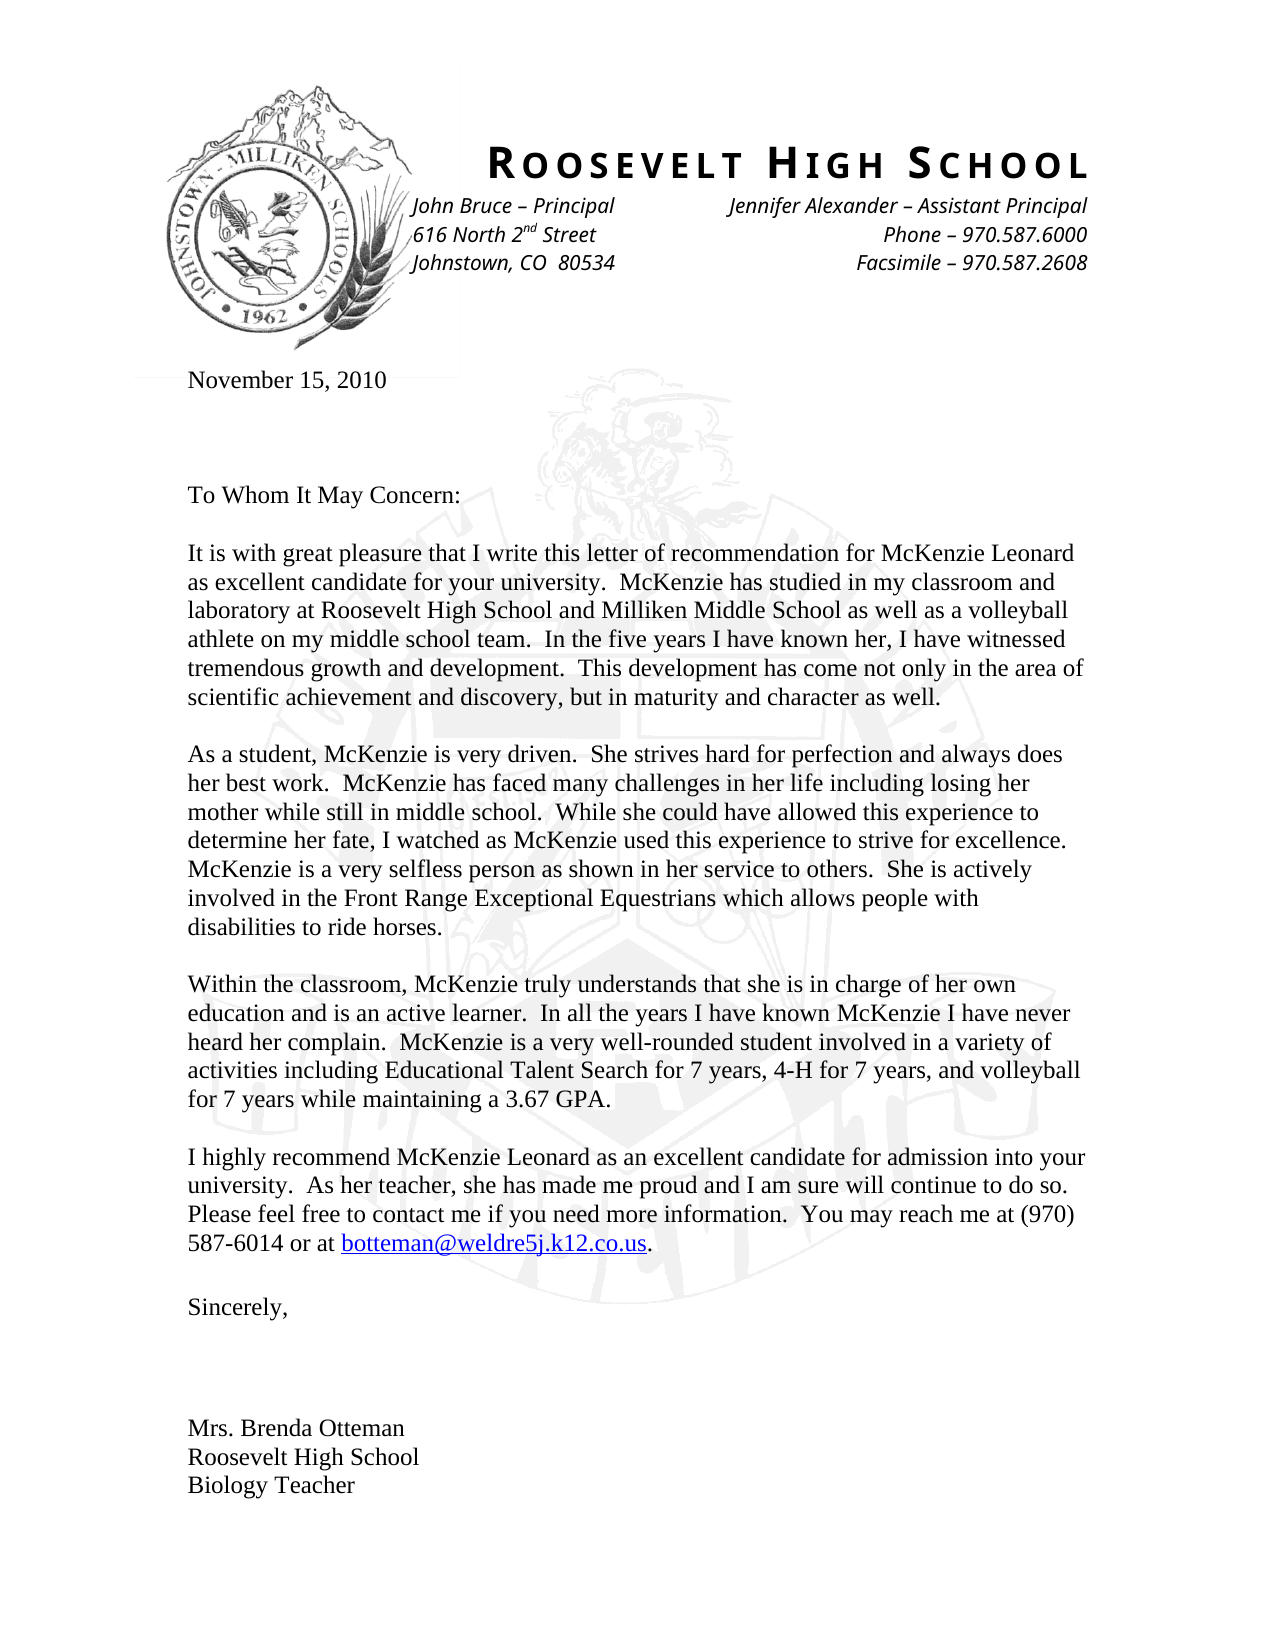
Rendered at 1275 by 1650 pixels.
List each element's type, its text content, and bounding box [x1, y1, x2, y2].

text It is with great pleasure that I write this letter of recommendation for McKenzie Leonard as excellent candidate for your university. McKenzie has studied in my classroom and laboratory at Roosevelt High School and Milliken Middle School as well as a volleyball athlete on my middle school team. In the five years I have known her, I have witnessed tremendous growth and development. This development has come not only in the area of scientific achievement and discovery, but in maturity and character as well. [187, 538, 1087, 711]
text As a student, McKenzie is very driven. She strives hard for perfection and always does her best work. McKenzie has faced many challenges in her life including losing her mother while still in middle school. While she could have allowed this experience to determine her fate, I watched as McKenzie used this experience to strive for excellence. McKenzie is a very selfless person as shown in her service to others. She is actively involved in the Front Range Exceptional Equestrians which allows people with disabilities to ride horses. [187, 739, 1087, 941]
text Within the classroom, McKenzie truly understands that she is in charge of her own education and is an active learner. In all the years I have known McKenzie I have never heard her complain. McKenzie is a very well-rounded student involved in a variety of activities including Educational Talent Search for 7 years, 4-H for 7 years, and volleyball for 7 years while maintaining a 3.67 GPA. [187, 969, 1087, 1113]
text Mrs. [187, 1413, 1087, 1442]
text Sincerely, [187, 1292, 1125, 1321]
text I highly recommend McKenzie Leonard as an excellent candidate for admission into your university. As her teacher, she has made me proud and I am sure will continue to do so. Please feel free to contact me if you need more information. You may reach me at (970) 587-6014 or at botteman@weldre5j.k12.co.us. [187, 1142, 1087, 1257]
text November 15, 2010 [187, 366, 1087, 394]
text To Whom It May Concern: [187, 481, 1087, 509]
text Biology Teacher [187, 1471, 1087, 1499]
